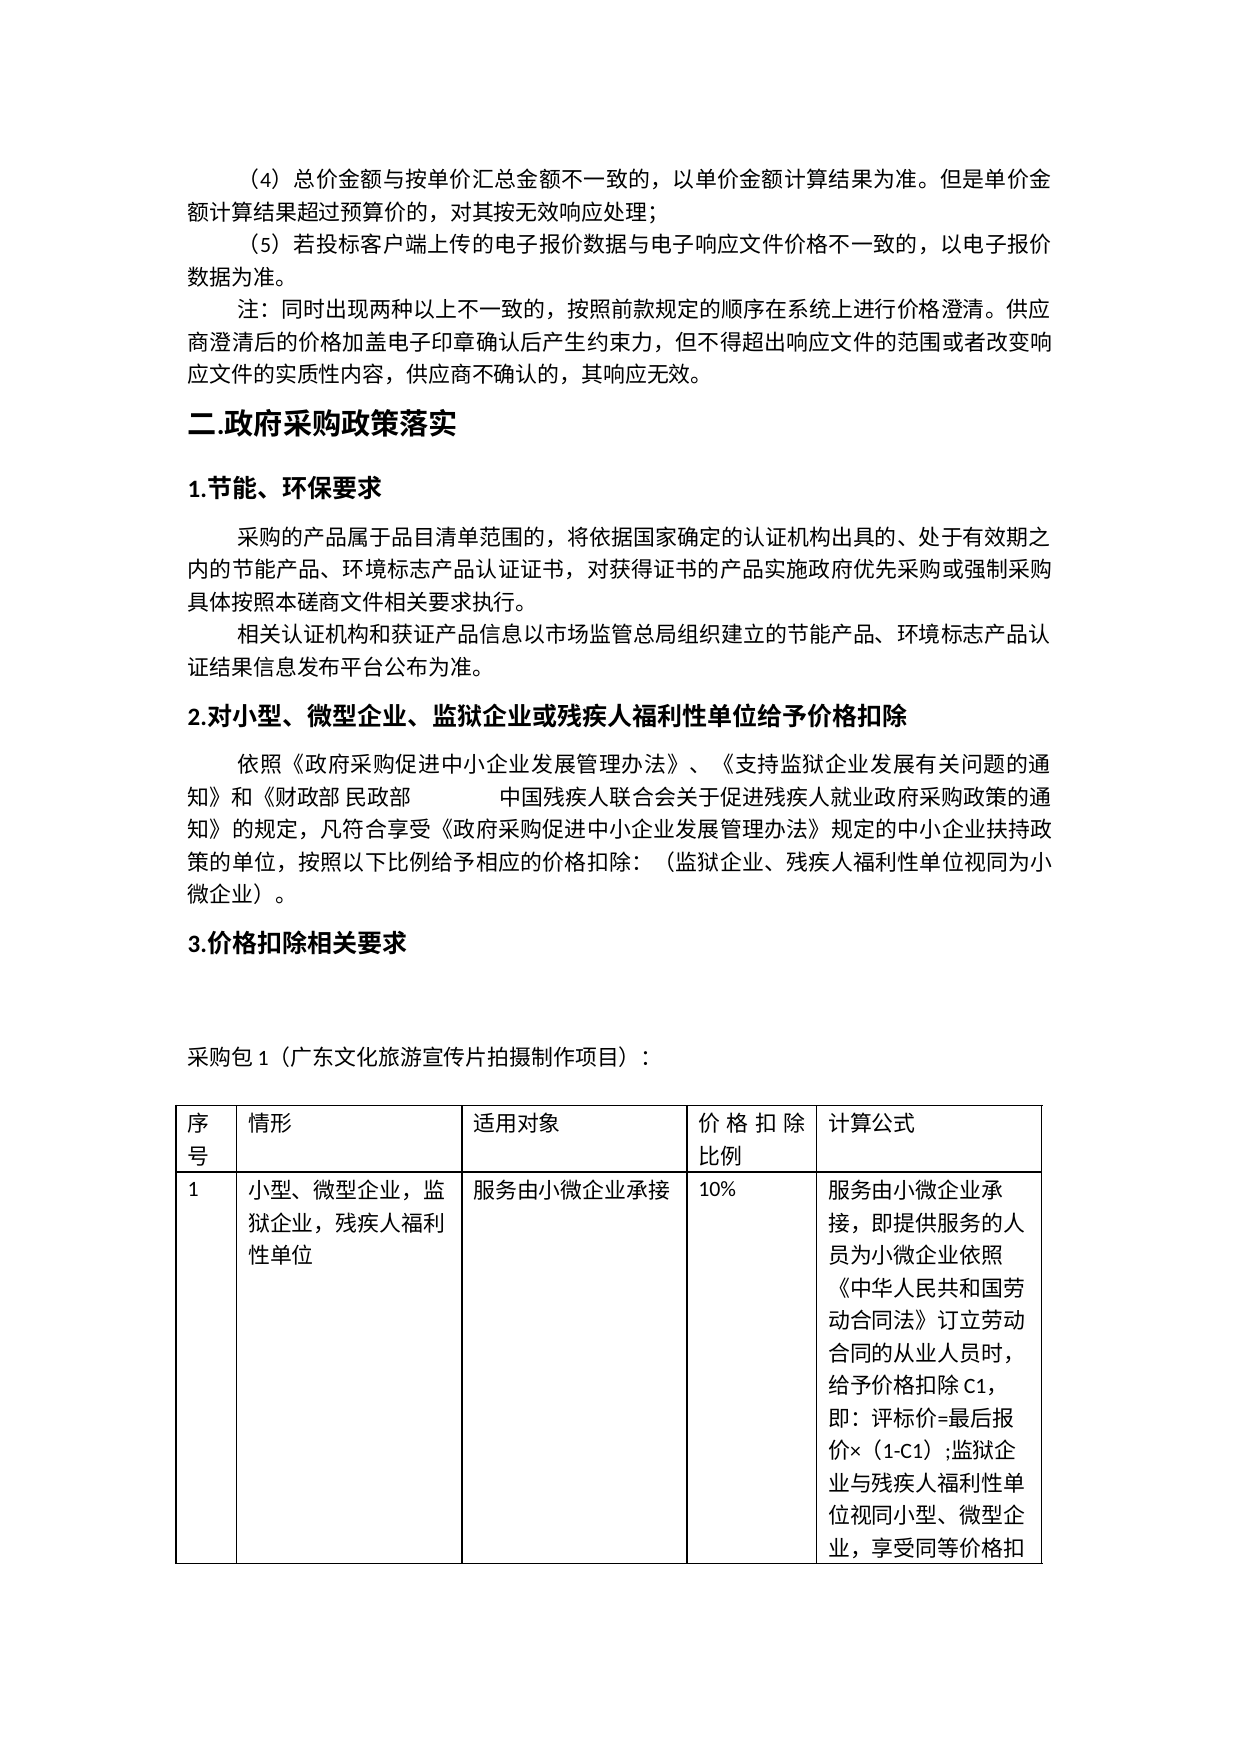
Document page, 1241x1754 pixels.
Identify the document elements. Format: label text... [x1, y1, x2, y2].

text 3.价格扣除相关要求 [187, 909, 1053, 974]
text 注：同时出现两种以上不一致的，按照前款规定的顺序在系统上进行价格澄清。供应商澄清后的价格加盖电子印章确认后产生约束力，但不得超出响应文件的范围或者改变响应文件的实质性内容，供应商不确认的，其响应无效。 [187, 292, 1053, 389]
text （5）若投标客户端上传的电子报价数据与电子响应文件价格不一致的，以电子报价数据为准。 [187, 227, 1053, 292]
text 相关认证机构和获证产品信息以市场监管总局组织建立的节能产品、环境标志产品认证结果信息发布平台公布为准。 [187, 617, 1053, 682]
table_cell 10% [688, 1173, 816, 1563]
table_cell 1 [177, 1173, 236, 1563]
text 二.政府采购政策落实 [187, 389, 1053, 454]
text 采购的产品属于品目清单范围的，将依据国家确定的认证机构出具的、处于有效期之内的节能产品、环境标志产品认证证书，对获得证书的产品实施政府优先采购或强制采购，具体按照本磋商文件相关要求执行。 [187, 519, 1053, 617]
table_header 价格扣除比例 [688, 1106, 816, 1171]
text 2.对小型、微型企业、监狱企业或残疾人福利性单位给予价格扣除 [187, 682, 1053, 747]
table_header 情形 [237, 1106, 461, 1171]
table_cell 服务由小微企业承接 [463, 1173, 686, 1563]
text 1.节能、环保要求 [187, 454, 1053, 519]
table_header 适用对象 [463, 1106, 686, 1171]
table_header 序号 [177, 1106, 236, 1171]
table_header 计算公式 [817, 1106, 1041, 1171]
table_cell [817, 1173, 1041, 1563]
text （4）总价金额与按单价汇总金额不一致的，以单价金额计算结果为准。但是单价金额计算结果超过预算价的，对其按无效响应处理； [187, 162, 1053, 227]
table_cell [237, 1173, 461, 1563]
text 采购包1（广东文化旅游宣传片拍摄制作项目）： [187, 1039, 1053, 1072]
text 依照《政府采购促进中小企业发展管理办法》、《支持监狱企业发展有关问题的通知》和《财政部 民政部 中国残疾人联合会关于促进残疾人就业政府采购政策的通知》的规定，凡符合享受《政府采购促进中小企业发展管理办法》规定的中小企业扶持政策的单位，按照以下比例给予相应的价格扣除：（监狱企业、残疾人福利性单位视同为小、微企业）。 [187, 747, 1053, 909]
